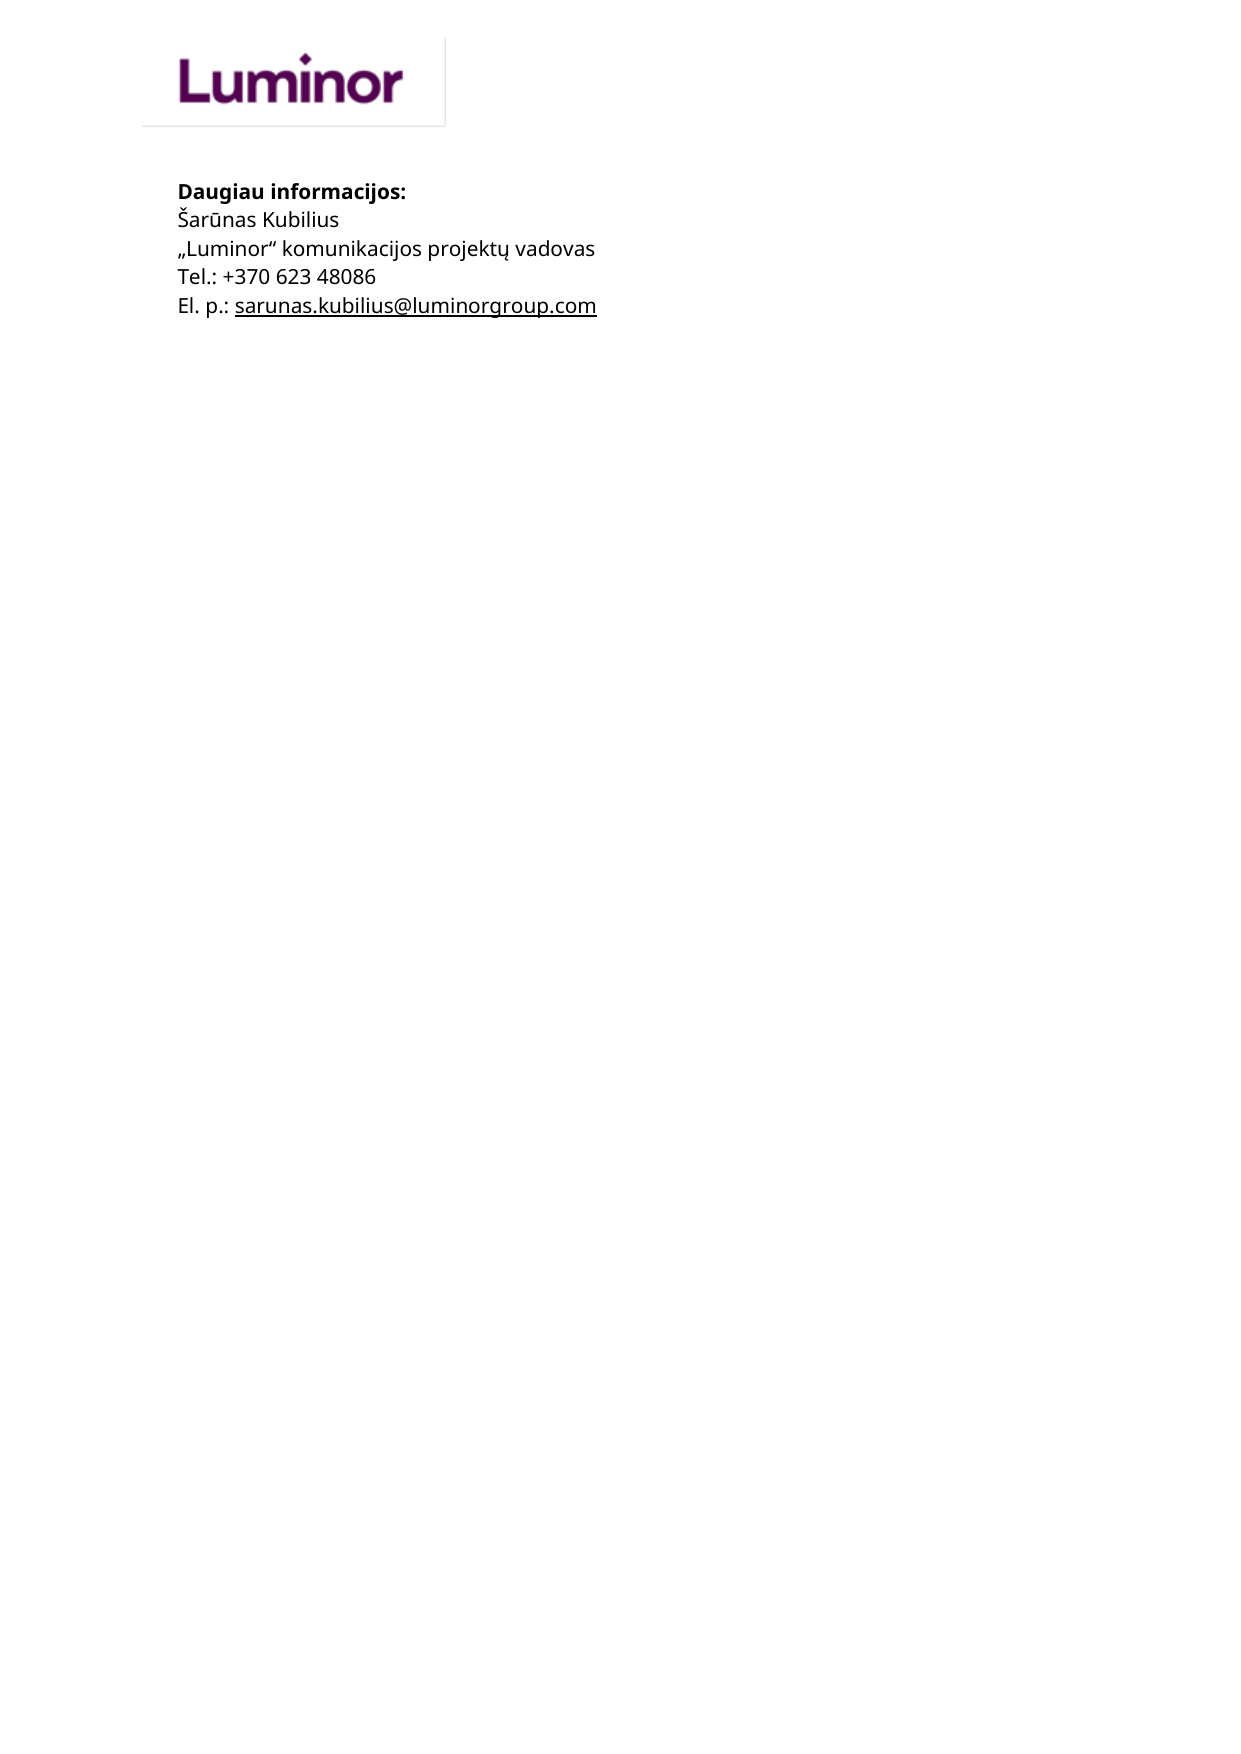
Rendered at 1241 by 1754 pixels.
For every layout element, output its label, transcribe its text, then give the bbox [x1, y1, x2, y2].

picture [141, 38, 447, 128]
text El. p.: sarunas.kubilius@luminorgroup.com [177, 291, 1181, 319]
text „Luminor“ komunikacijos projektų vadovas [177, 234, 1181, 262]
text Šarūnas Kubilius [177, 206, 1181, 234]
text Daugiau informacijos: [177, 177, 1181, 206]
text Tel.: +370 623 48086 [177, 262, 1181, 291]
